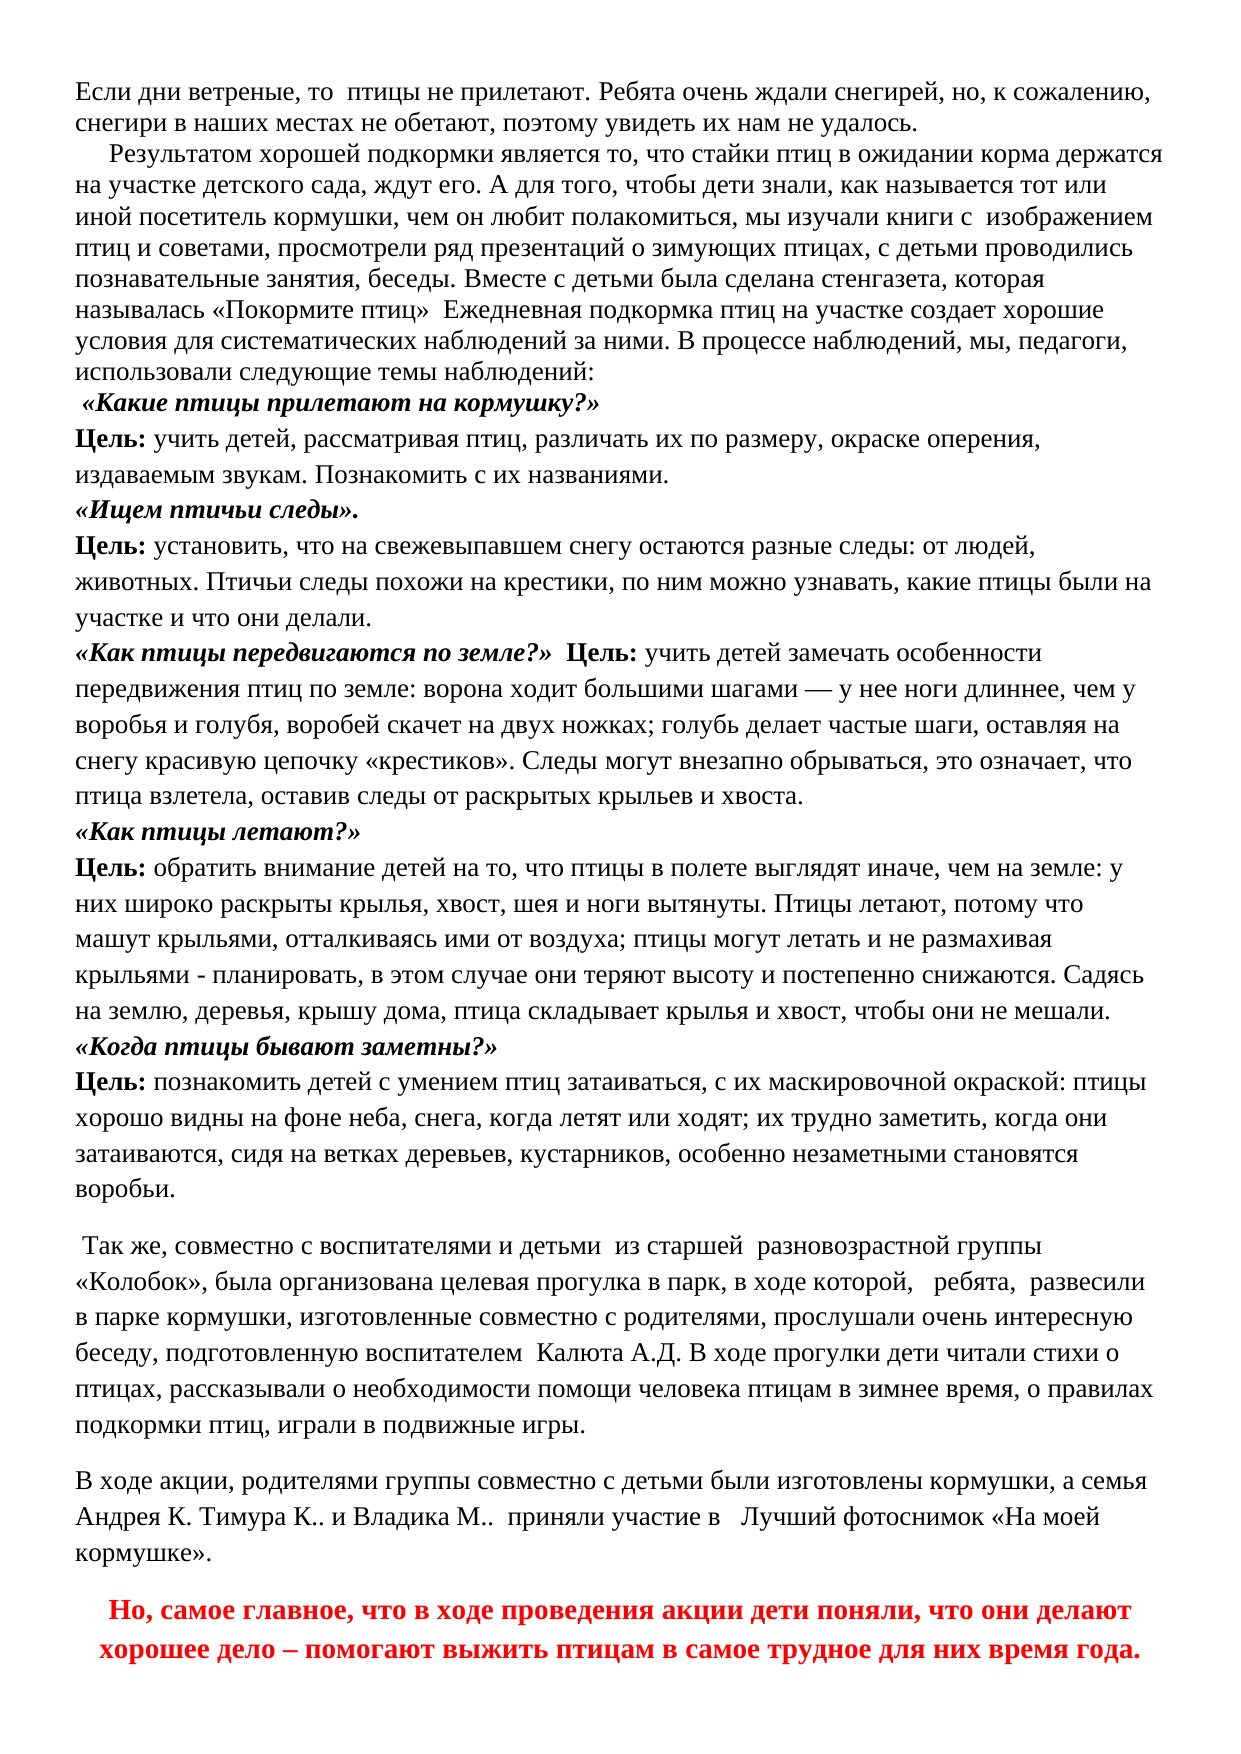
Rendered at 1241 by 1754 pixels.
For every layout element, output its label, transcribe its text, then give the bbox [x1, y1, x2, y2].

text «Какие птицы прилетают на кормушку?» Цель: учить детей, рассматривая птиц, различать их по размеру, окраске оперения, издаваемым звукам. Познакомить с их названиями. «Ищем птичьи следы». Цель: установить, что на свежевыпавшем снегу остаются разные следы: от людей, животных. Птичьи следы похожи на крестики, по ним можно узнавать, какие птицы были на участке и что они делали. «Как птицы передвигаются по земле?» Цель: учить детей замечать особенности передвижения птиц по земле: ворона ходит большими шагами — у нее ноги длиннее, чем у воробья и голубя, воробей скачет на двух ножках; голубь делает частые шаги, оставляя на снегу красивую цепочку «крестиков». Следы могут внезапно обрываться, это означает, что птица взлетела, оставив следы от раскрытых крыльев и хвоста. «Как птицы летают?» Цель: обратить внимание детей на то, что птицы в полете выглядят иначе, чем на земле: у них широко раскрыты крылья, хвост, шея и ноги вытянуты. Птицы летают, потому что машут крыльями, отталкиваясь ими от воздуха; птицы могут летать и не размахивая крыльями - планировать, в этом случае они теряют высоту и постепенно снижаются. Садясь на землю, деревья, крышу дома, птица складывает крылья и хвост, чтобы они не мешали. «Когда птицы бывают заметны?» Цель: познакомить детей с умением птиц затаиваться, с их маскировочной окраской: птицы хорошо видны на фоне неба, снега, когда летят или ходят; их трудно заметить, когда они затаиваются, сидя на ветках деревьев, кустарников, особенно незаметными становятся воробьи. [75, 386, 1165, 1204]
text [75, 75, 1165, 386]
text Так же, совместно с воспитателями и детьми из старшей разновозрастной группы «Колобок», была организована целевая прогулка в парк, в ходе которой, ребята, развесили в парке кормушки, изготовленные совместно с родителями, прослушали очень интересную беседу, подготовленную воспитателем Калюта А.Д. В ходе прогулки дети читали стихи о птицах, рассказывали о необходимости помощи человека птицам в зимнее время, о правилах подкормки птиц, играли в подвижные игры. [75, 1229, 1165, 1439]
text В ходе акции, родителями группы совместно с детьми были изготовлены кормушки, а семья Андрея К. Тимура К.. и Владика М.. приняли участие в Лучший фотоснимок «На моей кормушке». [75, 1464, 1165, 1567]
text Но, самое главное, что в ходе проведения акции дети поняли, что они делают хорошее дело – помогают выжить птицам в самое трудное для них время года. [75, 1592, 1165, 1664]
